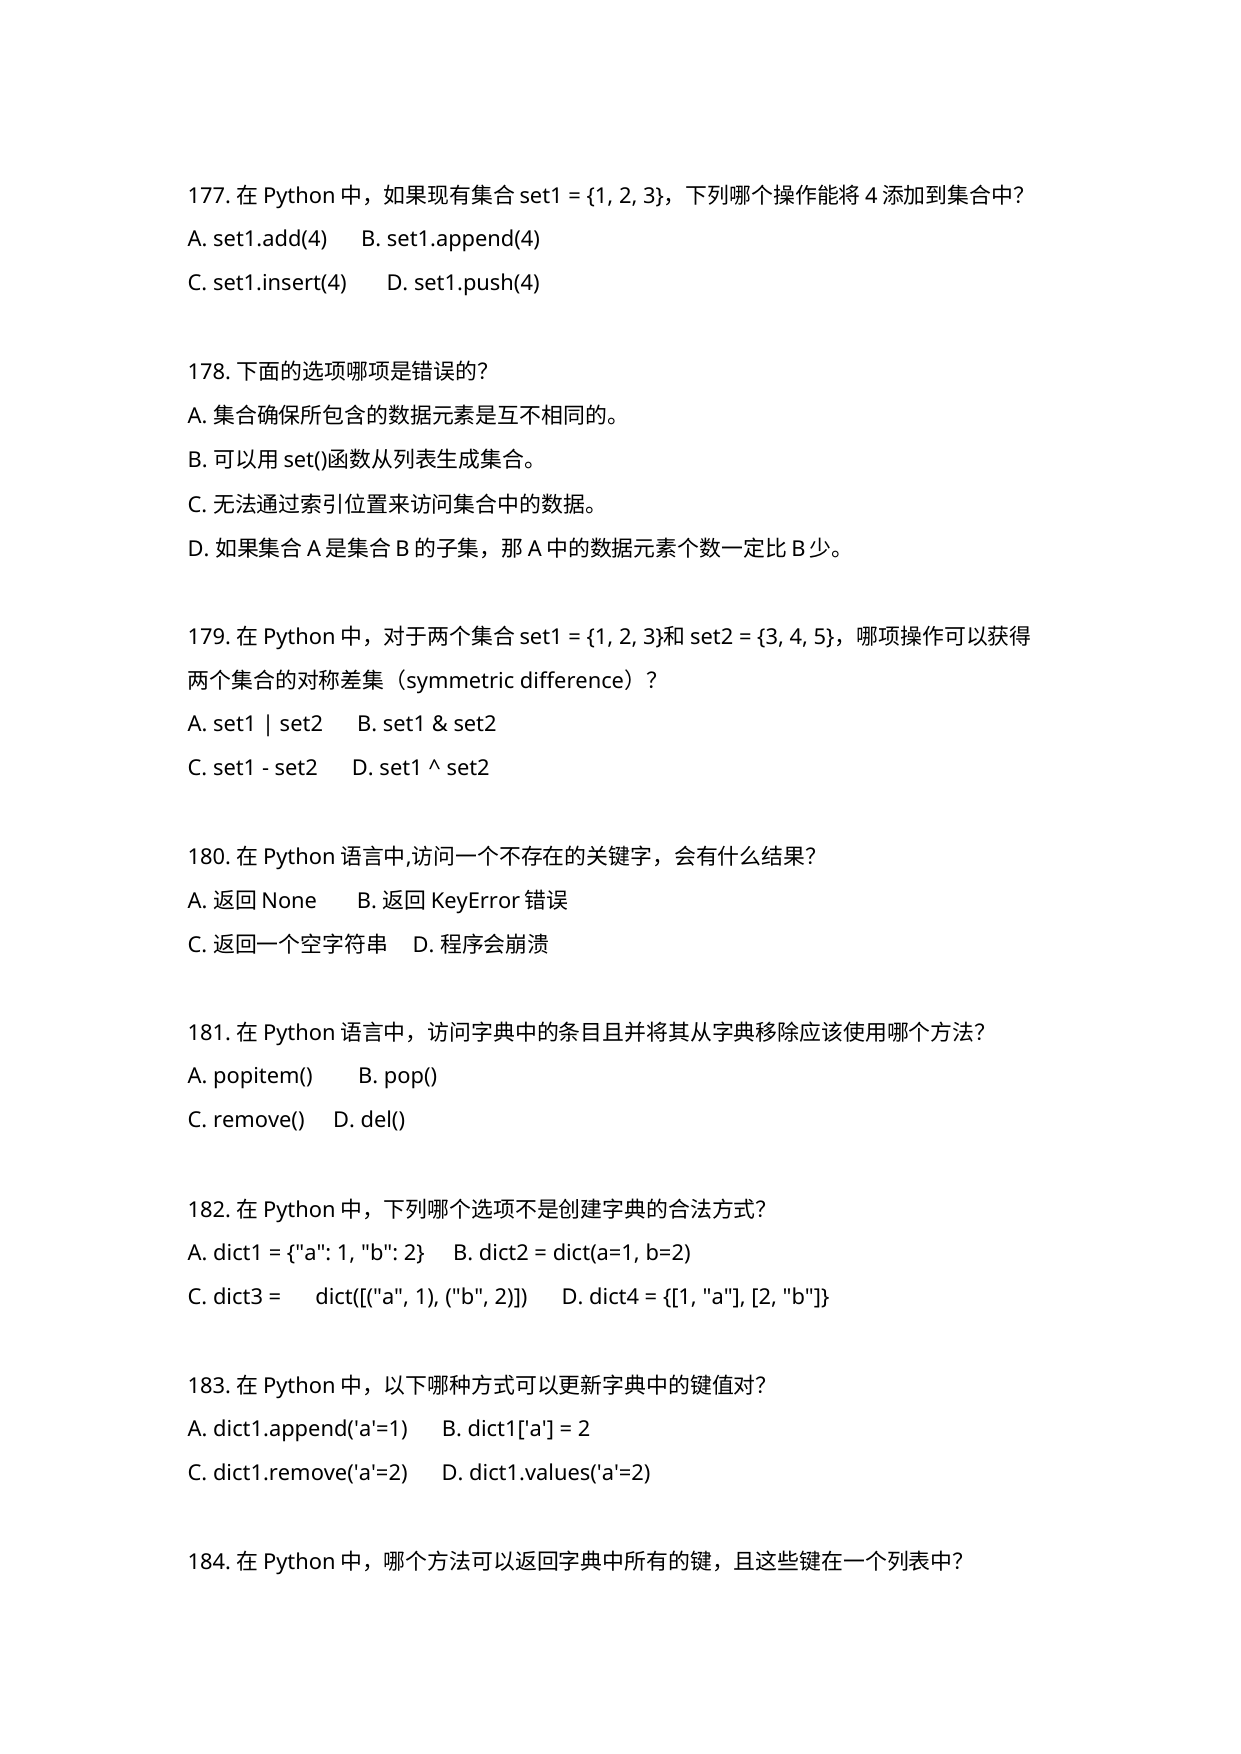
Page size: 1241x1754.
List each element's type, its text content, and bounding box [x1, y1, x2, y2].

text A. set1 | set2 B. set1 & set2 [187, 701, 1053, 745]
text 181. 在Python语言中，访问字典中的条目且并将其从字典移除应该使用哪个方法？ [187, 1009, 1053, 1053]
text A. set1.add(4) B. set1.append(4) [187, 216, 1053, 260]
text C. 返回一个空字符串 D. 程序会崩溃 [187, 921, 1053, 965]
text 179. 在Python中，对于两个集合set1 = {1, 2, 3}和set2 = {3, 4, 5}，哪项操作可以获得两个集合的对称差集（symmetric difference）？ [187, 613, 1053, 701]
text B. 可以用set()函数从列表生成集合。 [187, 436, 1053, 480]
text A. dict1 = {"a": 1, "b": 2} B. dict2 = dict(a=1, b=2) [187, 1229, 1053, 1273]
text 180. 在Python语言中,访问一个不存在的关键字，会有什么结果？ [187, 833, 1053, 877]
text A. 返回None B. 返回KeyError错误 [187, 877, 1053, 921]
text C. set1 - set2 D. set1 ^ set2 [187, 745, 1053, 789]
text A. 集合确保所包含的数据元素是互不相同的。 [187, 392, 1053, 436]
text C. dict3 = dict([("a", 1), ("b", 2)]) D. dict4 = {[1, "a"], [2, "b"]} [187, 1273, 1053, 1318]
text C. dict1.remove('a'=2) D. dict1.values('a'=2) [187, 1450, 1053, 1494]
text 183. 在Python中，以下哪种方式可以更新字典中的键值对？ [187, 1362, 1053, 1406]
text 178. 下面的选项哪项是错误的？ [187, 348, 1053, 392]
text 182. 在Python中，下列哪个选项不是创建字典的合法方式？ [187, 1185, 1053, 1229]
text A. popitem() B. pop() [187, 1053, 1053, 1097]
text C. remove() D. del() [187, 1097, 1053, 1141]
text 184. 在Python中，哪个方法可以返回字典中所有的键，且这些键在一个列表中？ [187, 1538, 1053, 1582]
text C. set1.insert(4) D. set1.push(4) [187, 260, 1053, 304]
text A. dict1.append('a'=1) B. dict1['a'] = 2 [187, 1406, 1053, 1450]
text D. 如果集合A是集合B的子集，那A中的数据元素个数一定比B少。 [187, 524, 1053, 568]
text C. 无法通过索引位置来访问集合中的数据。 [187, 480, 1053, 524]
text 177. 在Python中，如果现有集合set1 = {1, 2, 3}，下列哪个操作能将4添加到集合中？ [187, 172, 1053, 216]
